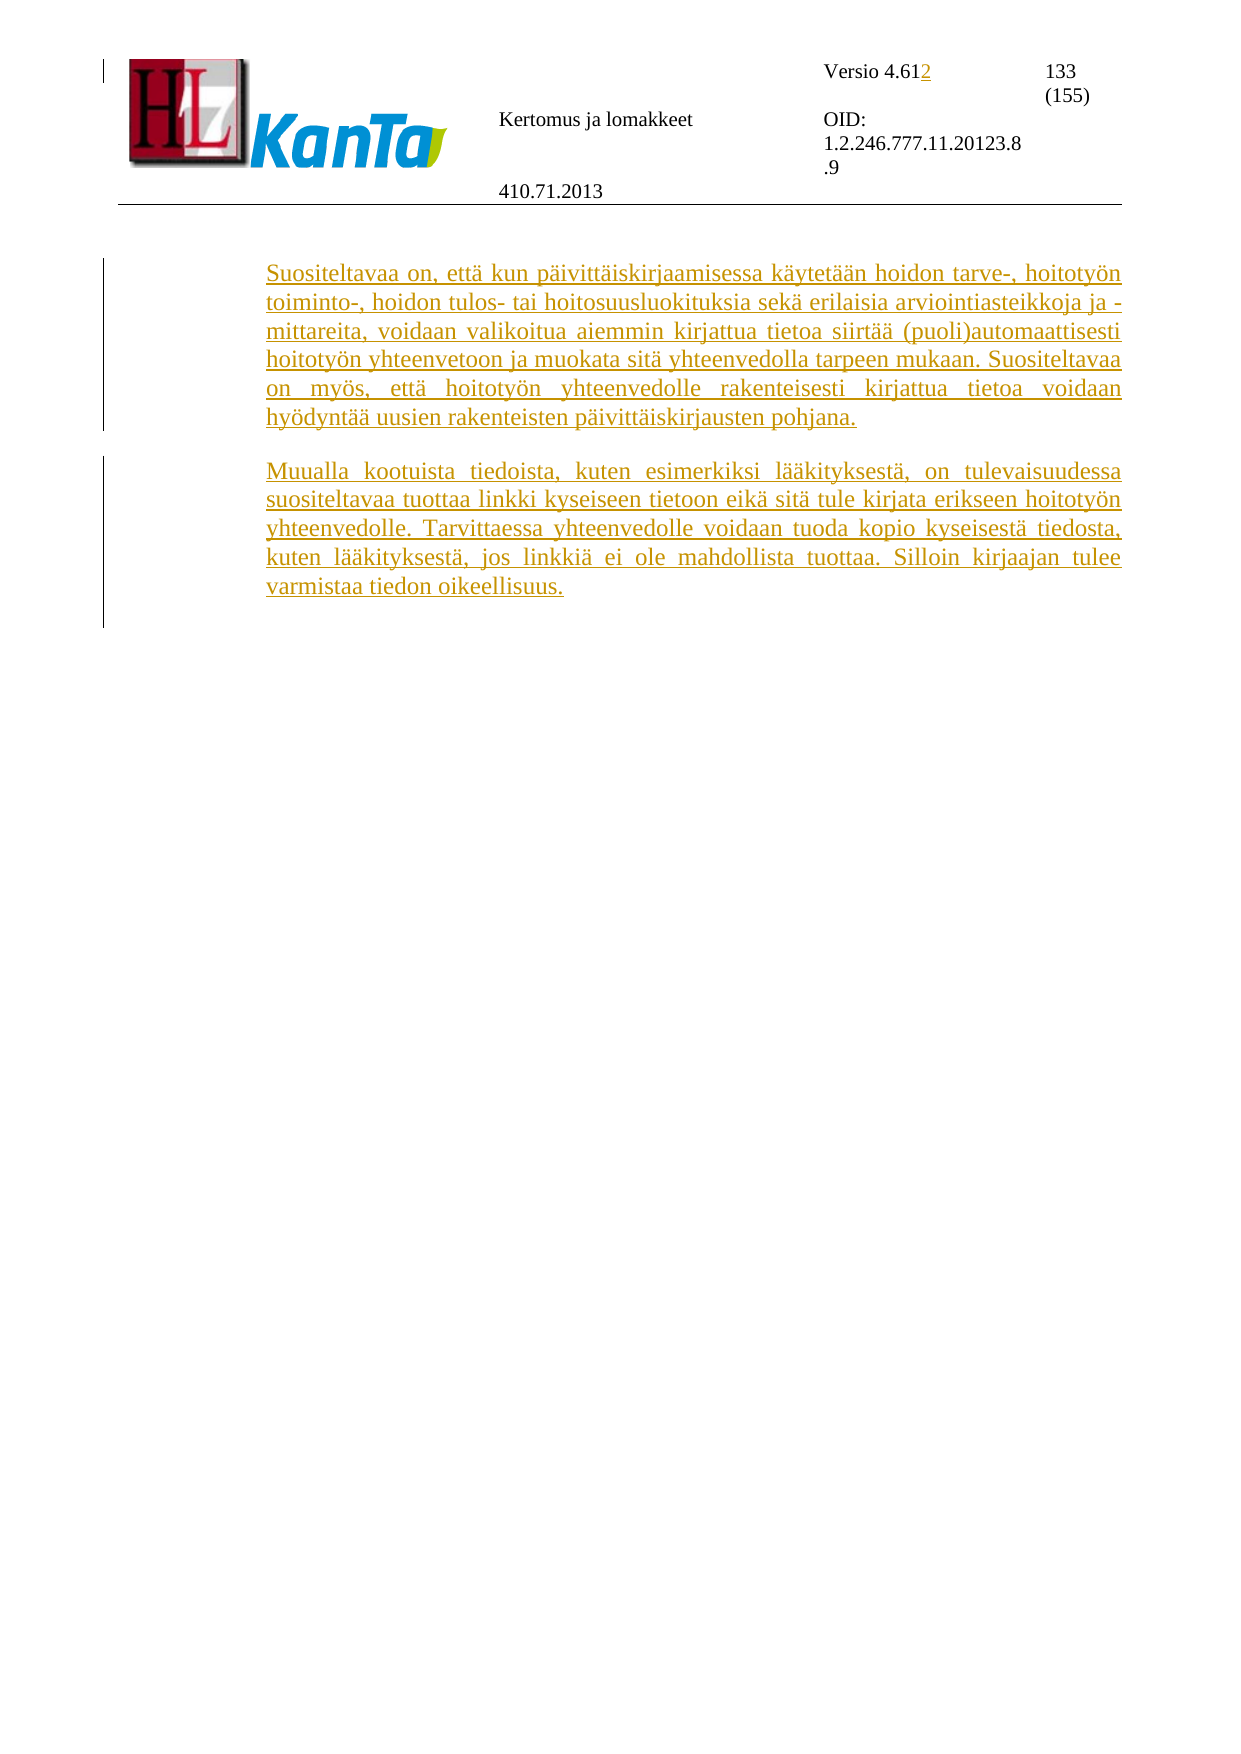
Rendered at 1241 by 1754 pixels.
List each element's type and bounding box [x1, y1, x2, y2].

picture [407, 136, 419, 158]
picture [129, 59, 259, 168]
picture [344, 136, 358, 168]
picture [279, 113, 381, 168]
picture [263, 147, 275, 168]
picture [268, 113, 284, 133]
picture [388, 113, 448, 168]
picture [304, 136, 316, 158]
